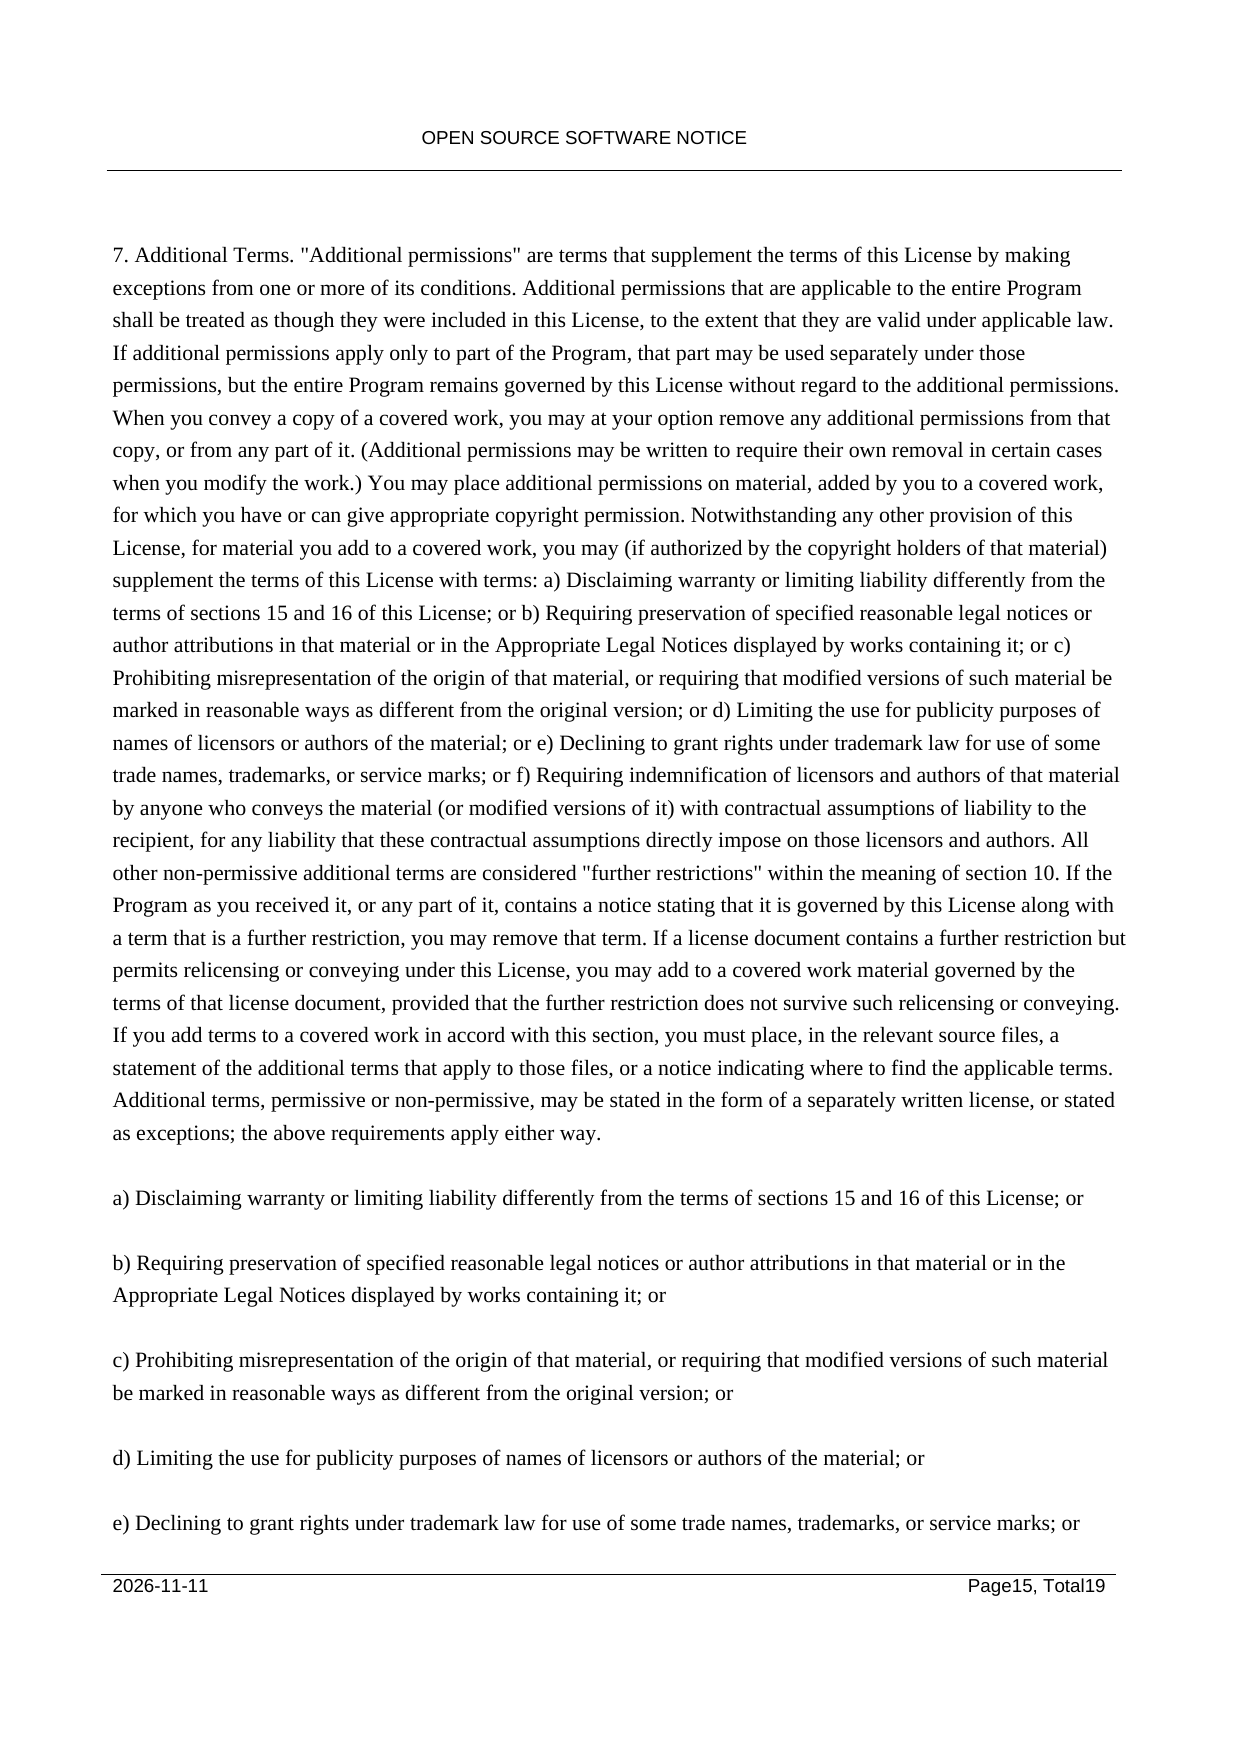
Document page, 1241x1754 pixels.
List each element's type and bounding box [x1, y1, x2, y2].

text [112, 206, 1128, 1539]
